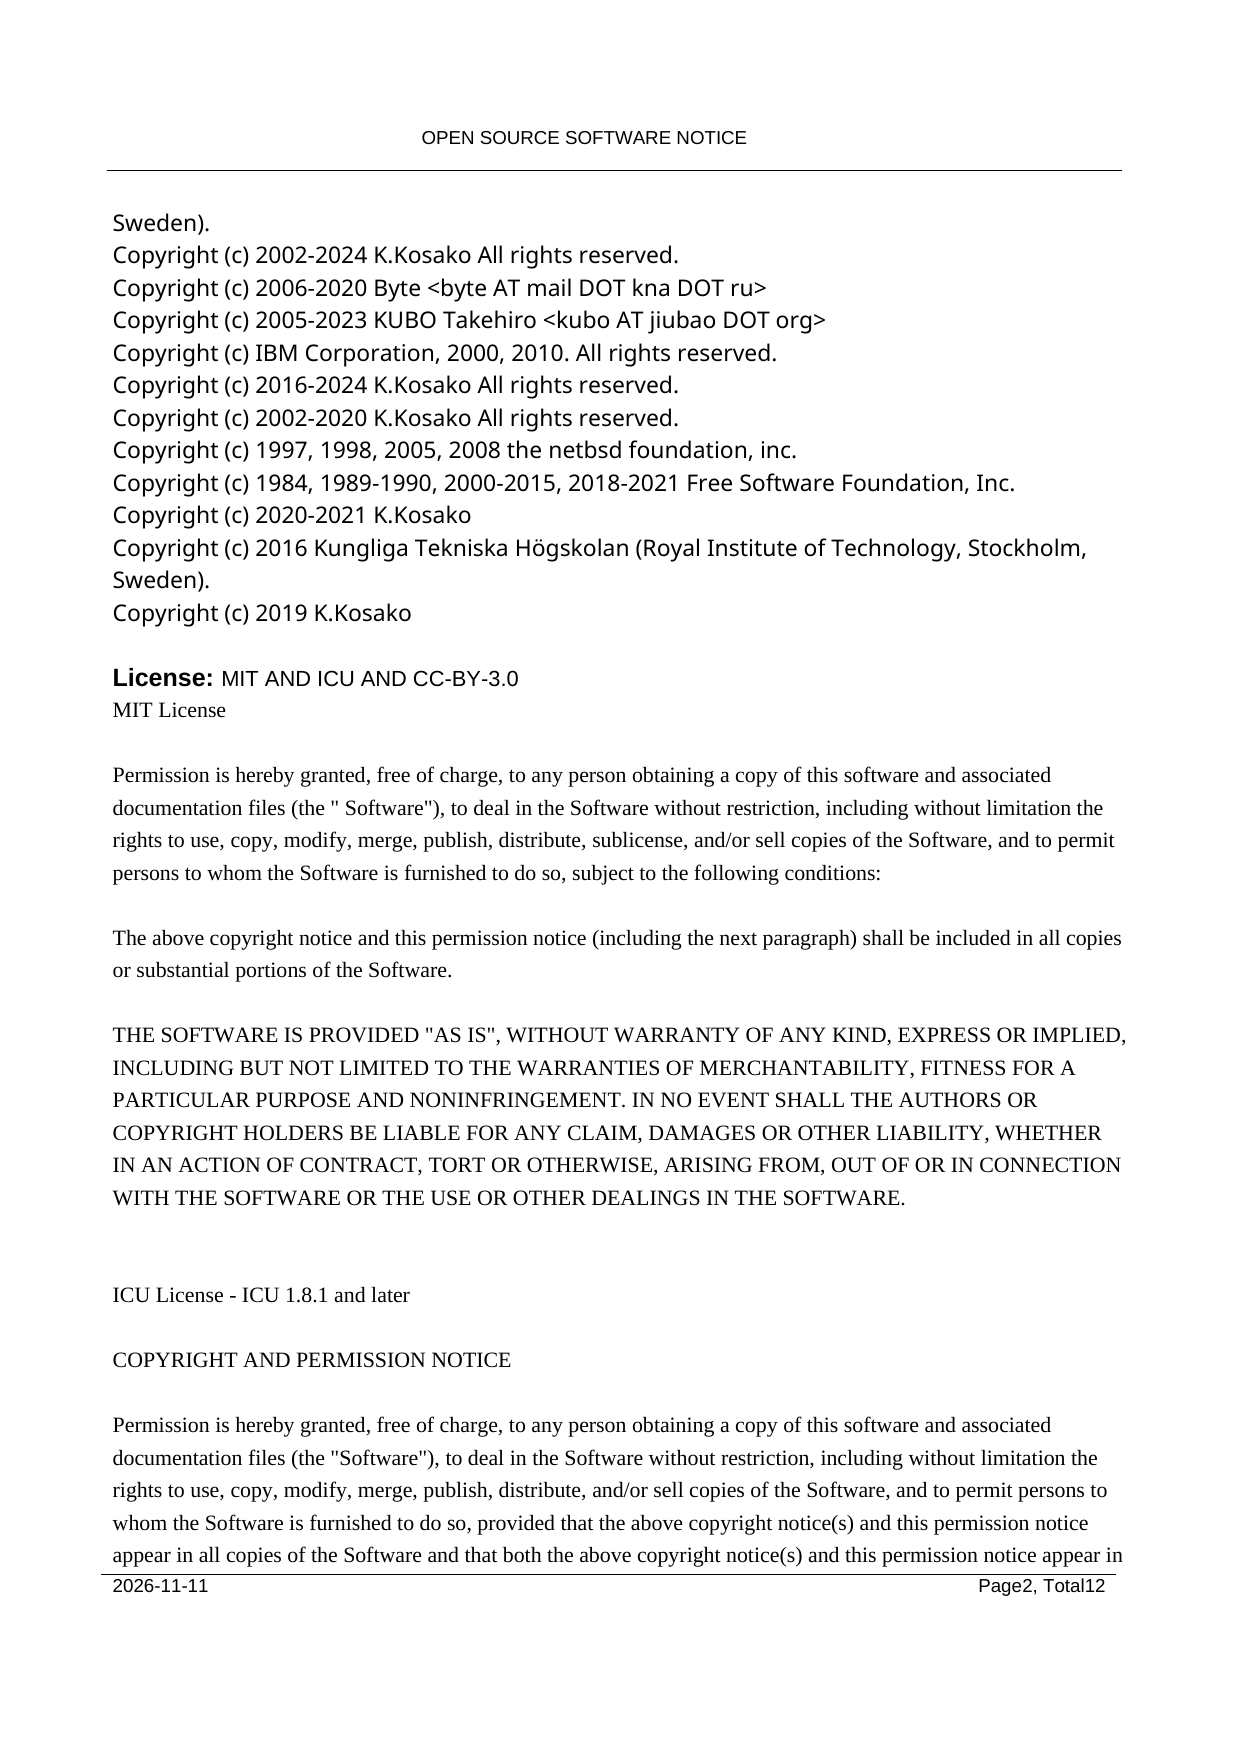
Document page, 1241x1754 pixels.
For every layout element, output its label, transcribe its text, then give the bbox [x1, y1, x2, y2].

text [112, 694, 1128, 1571]
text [112, 206, 1128, 661]
text License: MIT AND ICU AND CC-BY-3.0 [112, 661, 1128, 694]
